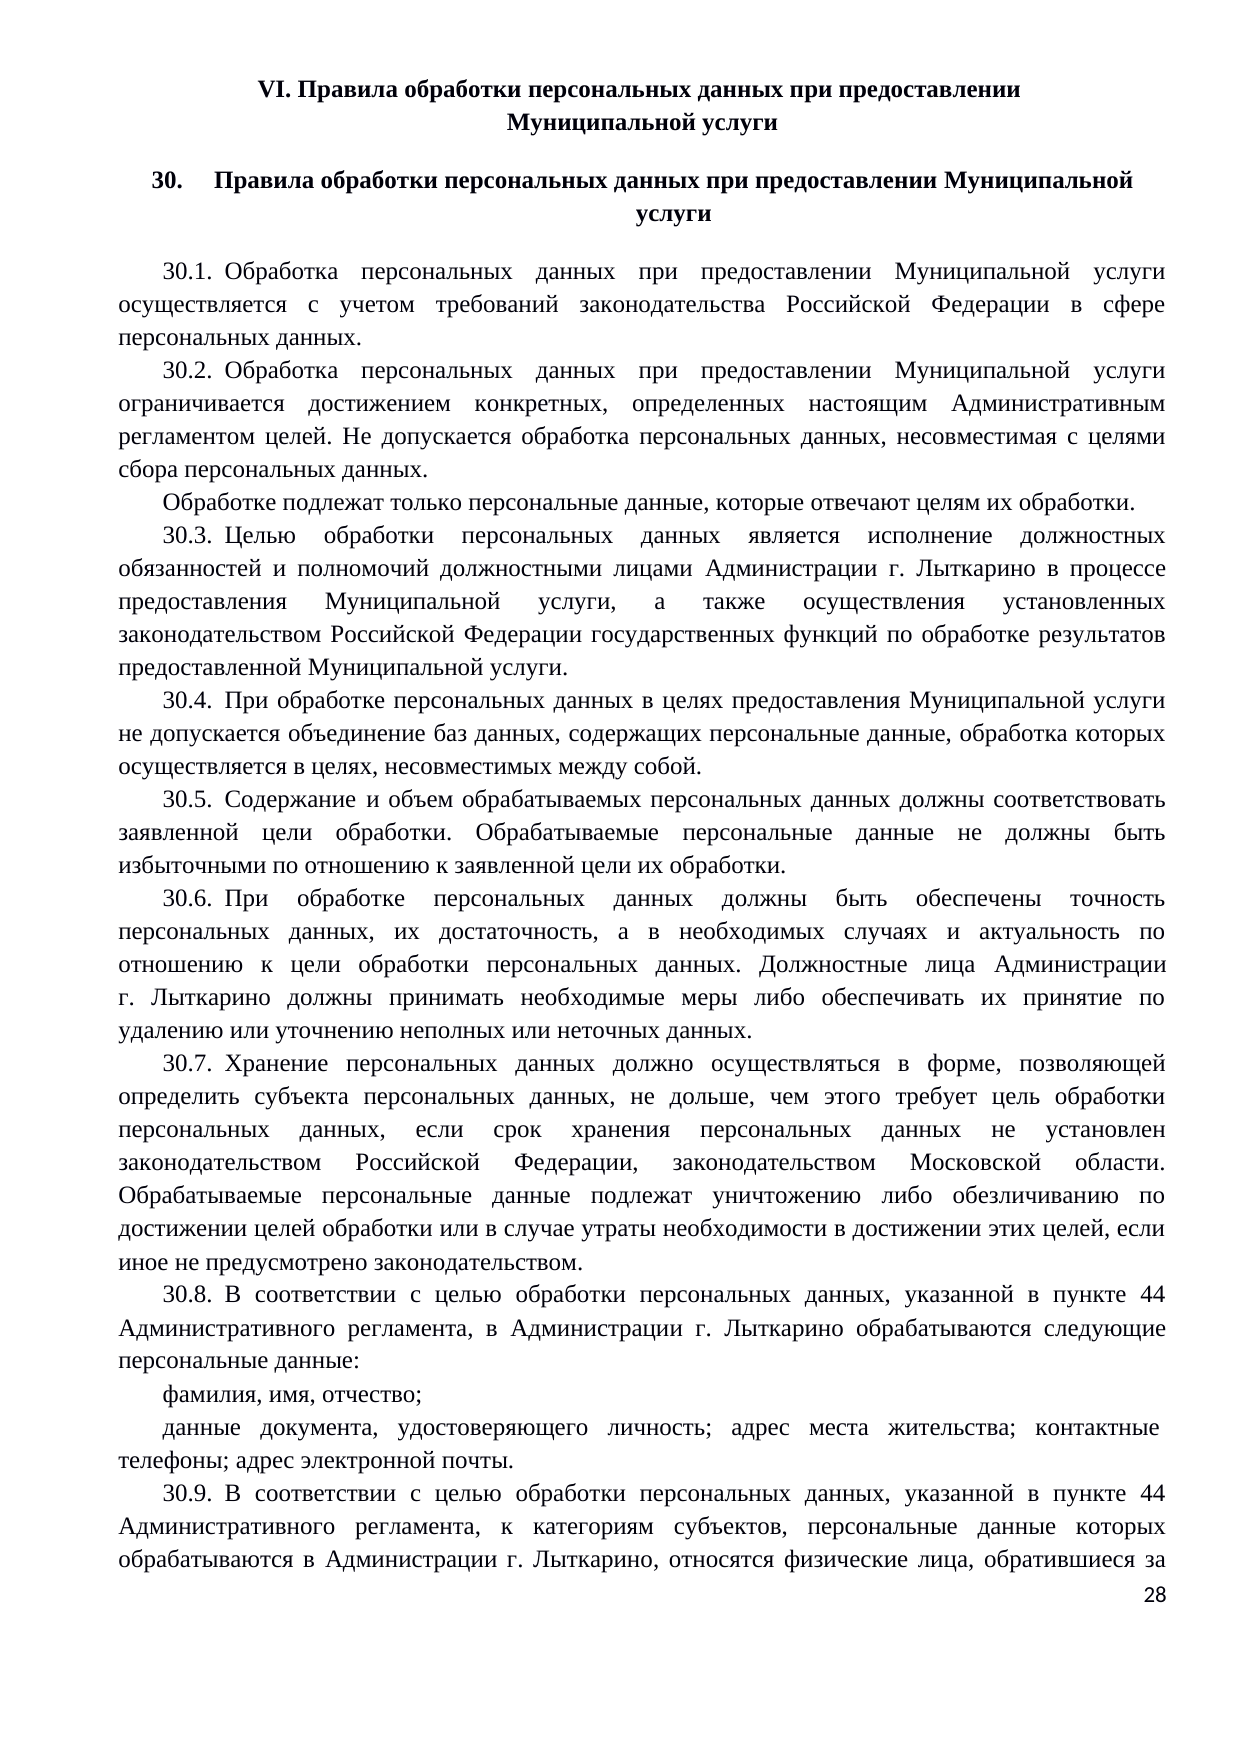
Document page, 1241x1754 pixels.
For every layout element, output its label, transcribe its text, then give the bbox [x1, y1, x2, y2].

subtitle Правила обработки персональных данных при предоставлении Муниципальной услуги [118, 165, 1166, 227]
list В соответствии с целью обработки персональных данных, указанной в пункте 44 Административного регламента, в Администрации г. Лыткарино обрабатываются следующие персональные данные: [118, 1279, 1166, 1374]
text Обработке подлежат только персональные данные, которые отвечают целям их обработки. [118, 487, 1161, 516]
text фамилия, имя, отчество; [118, 1379, 1161, 1407]
list Хранение персональных данных должно осуществляться в форме, позволяющей определить субъекта персональных данных, не дольше, чем этого требует цель обработки персональных данных, если срок хранения персональных данных не установлен законодательством Российской Федерации, законодательством Московской области. Обрабатываемые персональные данные подлежат уничтожению либо обезличиванию по достижении целей обработки или в случае утраты необходимости в достижении этих целей, если иное не предусмотрено законодательством. [118, 1048, 1166, 1275]
subtitle VI. Правила обработки персональных данных при предоставлении Муниципальной услуги [118, 74, 1166, 136]
list При обработке персональных данных в целях предоставления Муниципальной услуги не допускается объединение баз данных, содержащих персональные данные, обработка которых осуществляется в целях, несовместимых между собой. [118, 685, 1166, 780]
list Обработка персональных данных при предоставлении Муниципальной услуги осуществляется с учетом требований законодательства Российской Федерации в сфере персональных данных. [118, 256, 1166, 351]
list Целью обработки персональных данных является исполнение должностных обязанностей и полномочий должностными лицами Администрации г. Лыткарино в процессе предоставления Муниципальной услуги, а также осуществления установленных законодательством Российской Федерации государственных функций по обработке результатов предоставленной Муниципальной услуги. [118, 520, 1166, 681]
list Содержание и объем обрабатываемых персональных данных должны соответствовать заявленной цели обработки. Обрабатываемые персональные данные не должны быть избыточными по отношению к заявленной цели их обработки. [118, 784, 1166, 879]
text данные документа, удостоверяющего личность; адрес места жительства; контактные телефоны; адрес электронной почты. [118, 1412, 1161, 1473]
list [118, 1478, 1166, 1572]
list Обработка персональных данных при предоставлении Муниципальной услуги ограничивается достижением конкретных, определенных настоящим Административным регламентом целей. Не допускается обработка персональных данных, несовместимая с целями сбора персональных данных. [118, 355, 1166, 483]
list При обработке персональных данных должны быть обеспечены точность персональных данных, их достаточность, а в необходимых случаях и актуальность по отношению к цели обработки персональных данных. Должностные лица Администрации г. Лыткарино должны принимать необходимые меры либо обеспечивать их принятие по удалению или уточнению неполных или неточных данных. [118, 883, 1166, 1044]
